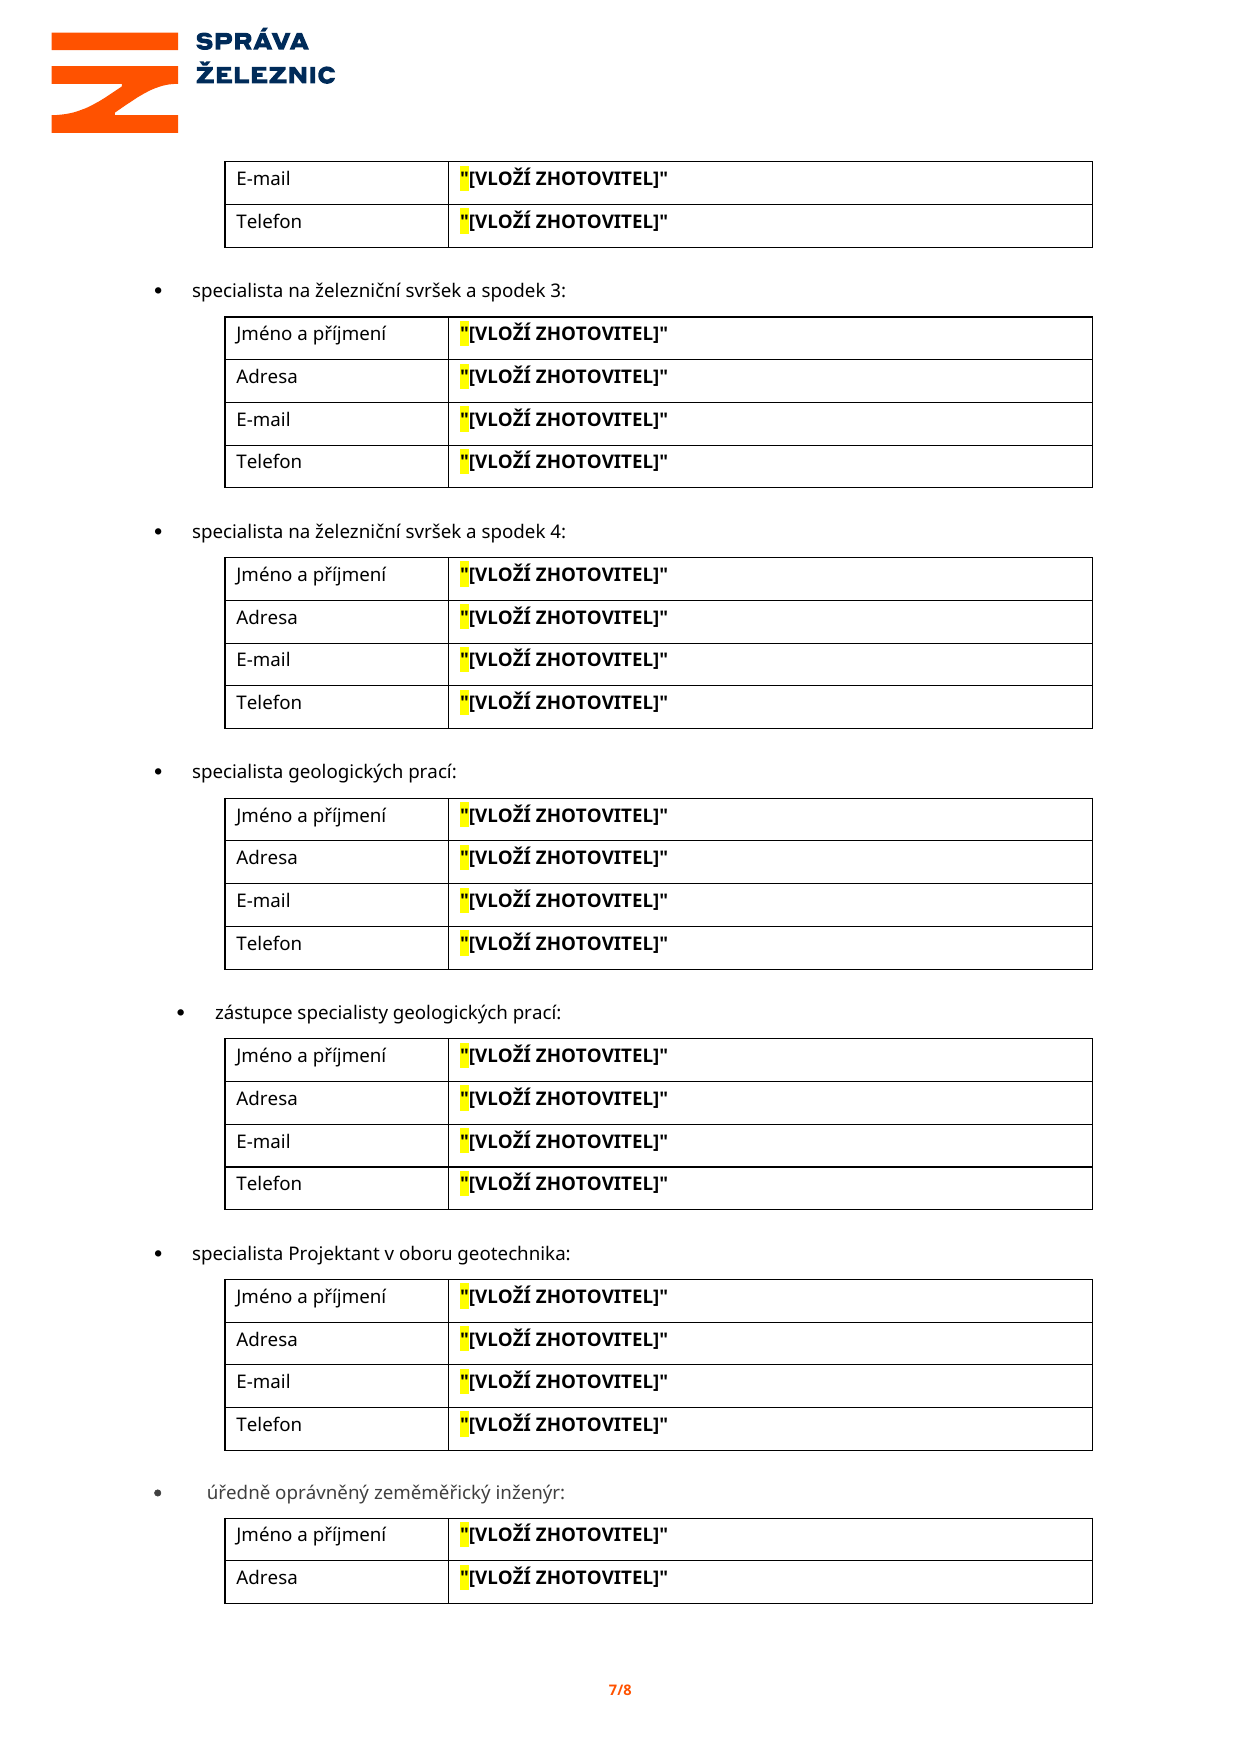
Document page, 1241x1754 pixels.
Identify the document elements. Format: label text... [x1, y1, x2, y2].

table_cell Telefon [226, 1168, 448, 1209]
table_cell E-mail [226, 1365, 448, 1407]
table_cell [449, 1082, 1092, 1124]
table_header [449, 1280, 1092, 1322]
table_cell E-mail [226, 162, 448, 204]
table_cell [449, 162, 1092, 204]
table_cell E-mail [226, 1125, 448, 1166]
table_cell Telefon [226, 686, 448, 728]
table_header [449, 799, 1092, 840]
table_cell Telefon [226, 446, 448, 487]
table_header [449, 1519, 1092, 1560]
subtitle úředně oprávněný zeměměřický inženýr: [154, 1476, 1093, 1505]
list specialista na železniční svršek a spodek 3: [155, 273, 1093, 304]
table_cell [449, 1408, 1092, 1450]
table_cell E-mail [226, 403, 448, 444]
table_cell [449, 686, 1092, 728]
table_header [449, 1039, 1092, 1081]
table_cell [449, 644, 1092, 685]
table_header [449, 318, 1092, 359]
table_header Jméno a příjmení [226, 1280, 448, 1322]
table_header Jméno a příjmení [226, 1519, 448, 1560]
table_cell [449, 841, 1092, 883]
list specialista geologických prací: [155, 754, 1093, 785]
table_cell Adresa [226, 1323, 448, 1364]
table_cell [449, 1323, 1092, 1364]
table_cell [449, 1125, 1092, 1166]
table_cell Telefon [226, 927, 448, 968]
table_header Jméno a příjmení [226, 799, 448, 840]
table_cell Telefon [226, 205, 448, 247]
table_cell [449, 403, 1092, 444]
table_cell Adresa [226, 601, 448, 642]
list specialista Projektant v oboru geotechnika: [155, 1235, 1093, 1266]
table_cell [449, 927, 1092, 968]
table_cell Adresa [226, 360, 448, 402]
table_cell Adresa [226, 1561, 448, 1603]
table_header Jméno a příjmení [226, 318, 448, 359]
list zástupce specialisty geologických prací: [177, 994, 1093, 1026]
table_cell [449, 601, 1092, 642]
table_header Jméno a příjmení [226, 1039, 448, 1081]
table_cell [449, 884, 1092, 926]
table_cell [449, 360, 1092, 402]
table_cell [449, 1168, 1092, 1209]
table_header [449, 558, 1092, 600]
table_header Jméno a příjmení [226, 558, 448, 600]
table_cell [449, 1365, 1092, 1407]
table_cell Adresa [226, 841, 448, 883]
table_cell [449, 446, 1092, 487]
list specialista na železniční svršek a spodek 4: [155, 513, 1093, 544]
table_cell [449, 205, 1092, 247]
table_cell Telefon [226, 1408, 448, 1450]
table_cell E-mail [226, 644, 448, 685]
table_cell [449, 1561, 1092, 1603]
table_cell E-mail [226, 884, 448, 926]
table_cell Adresa [226, 1082, 448, 1124]
